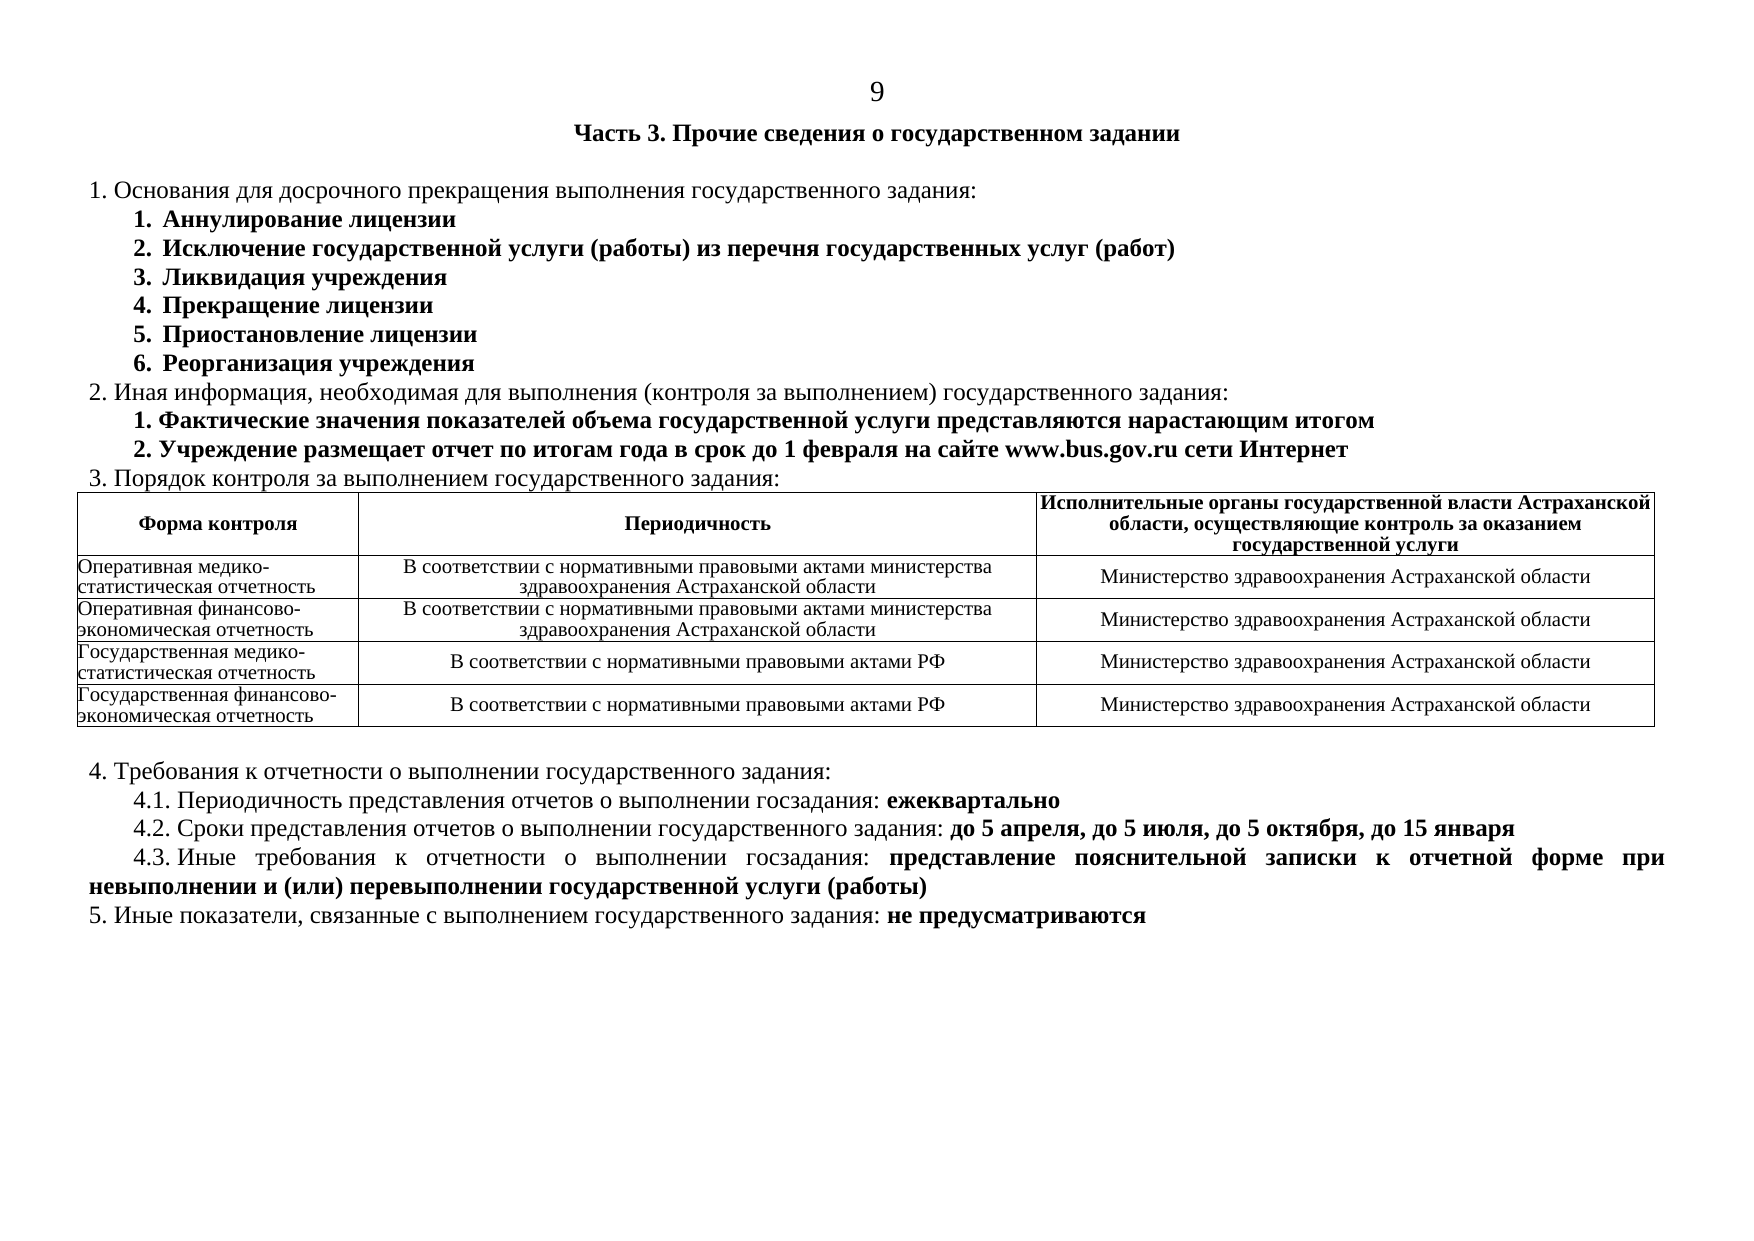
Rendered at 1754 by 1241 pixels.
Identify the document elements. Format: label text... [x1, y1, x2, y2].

text 1. Основания для досрочного прекращения выполнения государственного задания: [89, 176, 1665, 204]
text 6. Реорганизация учреждения [89, 348, 1665, 377]
table_cell В соответствии с нормативными правовыми актами РФ [359, 642, 1036, 683]
text 4. Требования к отчетности о выполнении государственного задания: [89, 756, 1665, 785]
text 4.1. Периодичность представления отчетов о выполнении госзадания: ежеквартально [89, 785, 1665, 813]
table_cell В соответствии с нормативными правовыми актами министерства здравоохранения Астраханской области [359, 599, 1036, 641]
table_header Исполнительные органы государственной власти Астраханской области, осуществляющие контроль за оказанием государственной услуги [1037, 493, 1654, 555]
text 2. Исключение государственной услуги (работы) из перечня государственных услуг (работ) [89, 233, 1665, 262]
table_header Периодичность [359, 493, 1036, 555]
table_cell Государственная медико-статистическая отчетность [78, 642, 358, 683]
text 5. Приостановление лицензии [89, 319, 1665, 348]
text Часть 3. Прочие сведения о государственном задании [89, 118, 1665, 147]
text 2. Иная информация, необходимая для выполнения (контроля за выполнением) государственного задания: [89, 377, 1665, 406]
table_cell Оперативная финансово-экономическая отчетность [78, 599, 358, 641]
table_cell Министерство здравоохранения Астраханской области [1037, 642, 1654, 683]
table_cell Министерство здравоохранения Астраханской области [1037, 599, 1654, 641]
table_cell Министерство здравоохранения Астраханской области [1037, 556, 1654, 598]
text 5. Иные показатели, связанные с выполнением государственного задания: не предусматриваются [89, 900, 1665, 928]
text 4. Прекращение лицензии [89, 291, 1665, 319]
text 4.2. Сроки представления отчетов о выполнении государственного задания: до 5 апреля, до 5 июля, до 5 октября, до 15 января [89, 813, 1665, 842]
text 3. Ликвидация учреждения [89, 262, 1665, 291]
text 2. Учреждение размещает отчет по итогам года в срок до 1 февраля на сайте www.bus.gov.ru сети Интернет [89, 434, 1665, 463]
table_cell Государственная финансово-экономическая отчетность [78, 685, 358, 726]
text 4.3. Иные требования к отчетности о выполнении госзадания: представление пояснительной записки к отчетной форме при невыполнении и (или) перевыполнении государственной услуги (работы) [89, 842, 1665, 900]
table_cell В соответствии с нормативными правовыми актами министерства здравоохранения Астраханской области [359, 556, 1036, 598]
table_header Форма контроля [78, 493, 358, 555]
table_cell Оперативная медико-статистическая отчетность [78, 556, 358, 598]
text 1. Фактические значения показателей объема государственной услуги представляются нарастающим итогом [89, 406, 1665, 434]
text 3. Порядок контроля за выполнением государственного задания: [89, 463, 1665, 492]
text 1. Аннулирование лицензии [89, 204, 1665, 233]
table_cell В соответствии с нормативными правовыми актами РФ [359, 685, 1036, 726]
table_cell Министерство здравоохранения Астраханской области [1037, 685, 1654, 726]
